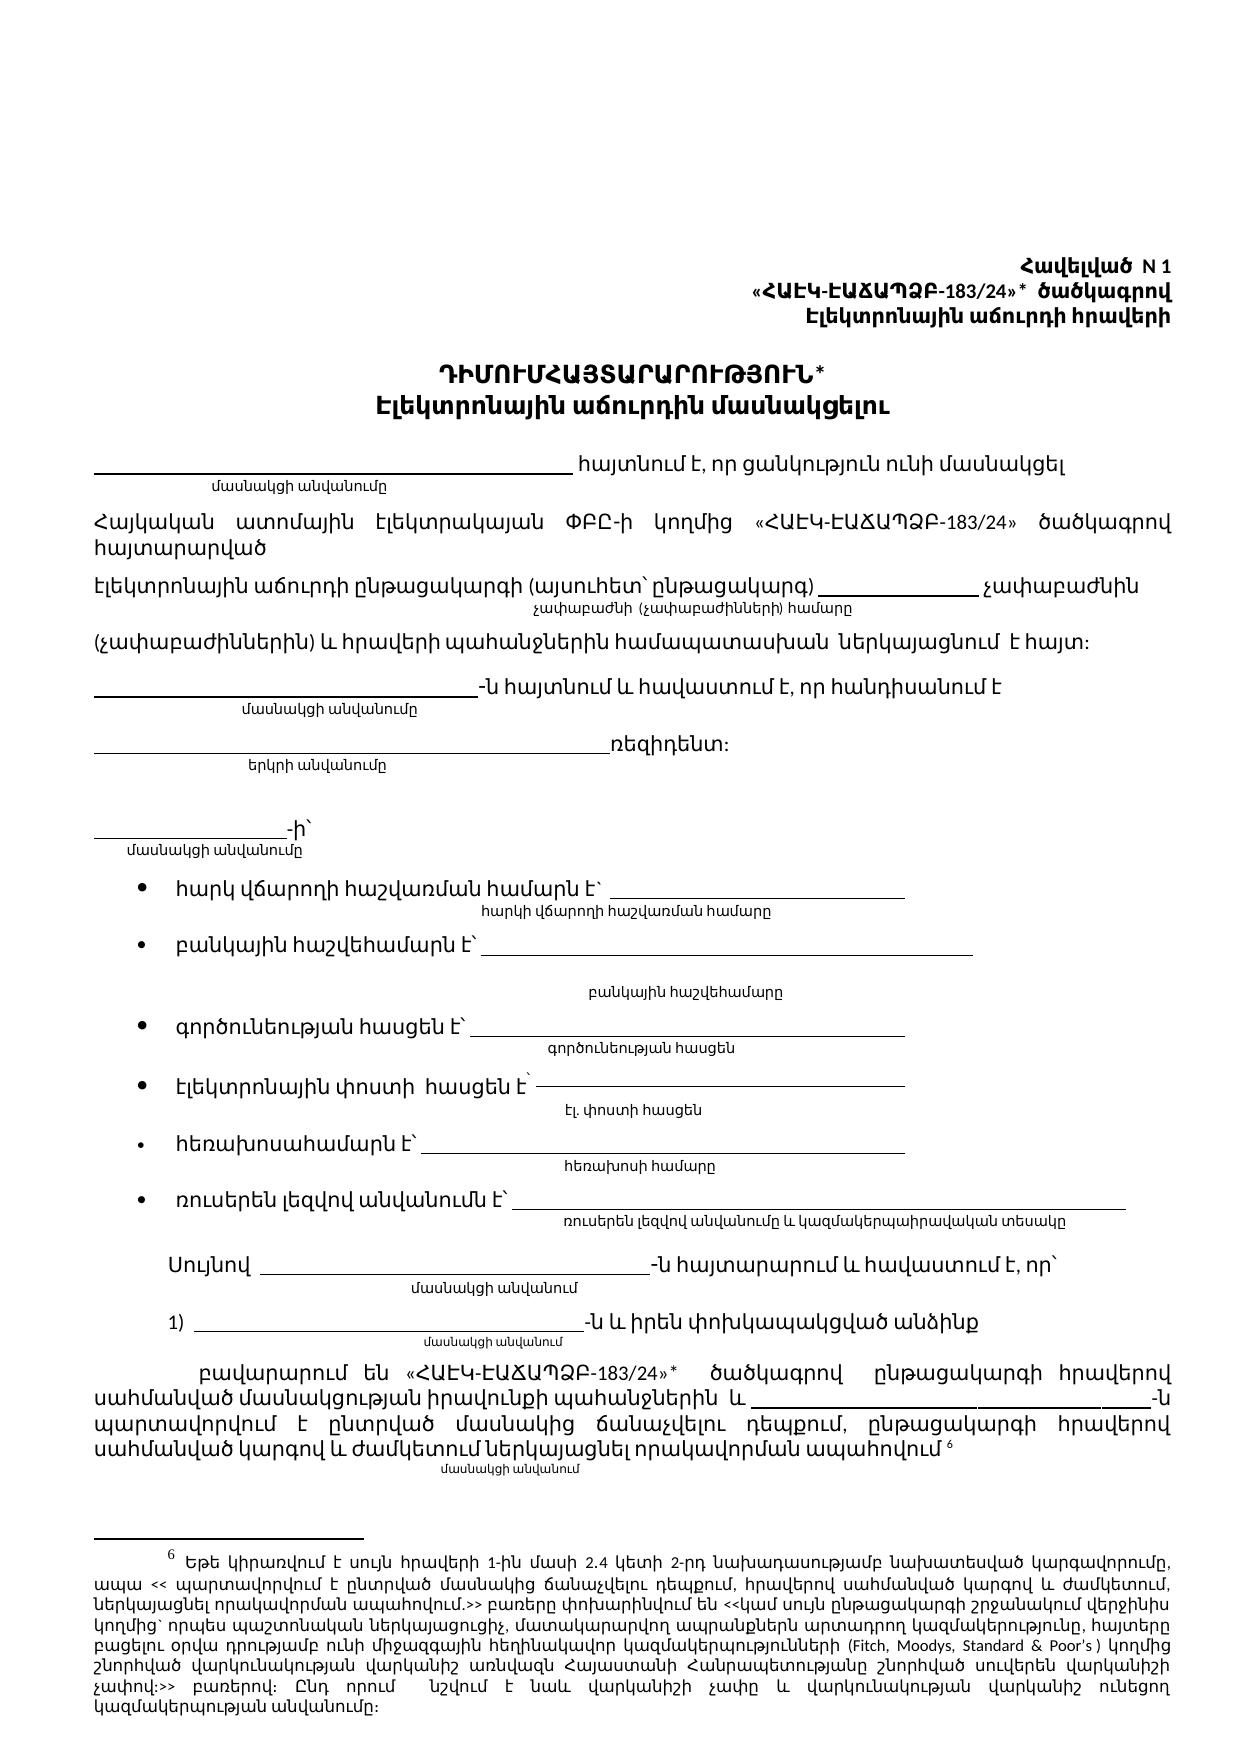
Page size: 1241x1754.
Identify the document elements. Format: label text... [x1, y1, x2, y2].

list հարկ վճարողի հաշվառման համարն է` [138, 872, 1171, 902]
text ռեզիդենտ: [94, 731, 1171, 756]
text էլեկտրոնային աճուրդի ընթացակարգի (այսուհետ՝ ընթացակարգ) չափաբաժնին [94, 573, 1171, 599]
text մասնակցի անվանում [94, 1462, 1171, 1487]
list էլեկտրոնային փոստի հասցեն է՝ [138, 1070, 1171, 1101]
text մասնակցի անվանում [94, 1335, 1171, 1360]
list ռուսերեն լեզվով անվանումն է՝ [138, 1187, 1171, 1213]
text հարկի վճարողի հաշվառման համարը [94, 902, 1171, 933]
text մասնակցի անվանումը [94, 841, 1171, 872]
list գործունեության հասցեն է՝ [138, 1014, 1171, 1040]
text մասնակցի անվանումը [94, 701, 1171, 731]
text Հայկական ատոմային էլեկտրակայան ՓԲԸ-ի կողմից «ՀԱԷԿ-ԷԱՃԱՊՁԲ-183/24» ծածկագրով հայտարարված [94, 507, 1171, 561]
text հեռախոսի համարը [462, 1157, 1171, 1187]
text չափաբաժնի (չափաբաժինների) համարը [94, 599, 1171, 629]
text մասնակցի անվանում [94, 1279, 1171, 1309]
text բանկային հաշվեհամարը [94, 983, 1171, 1014]
subtitle Էլեկտրոնային աճուրդին մասնակցելու [94, 390, 1171, 421]
text երկրի անվանումը [94, 756, 1171, 787]
text էլ. փոստի հասցեն [94, 1101, 1171, 1131]
list բանկային հաշվեհամարն է՝ [138, 933, 1171, 983]
text ԴԻՄՈՒՄՀԱՅՏԱՐԱՐՈՒԹՅՈՒՆ* [94, 360, 1171, 390]
text հայտնում է, որ ցանկություն ունի մասնակցել [94, 451, 1171, 477]
text «ՀԱԷԿ-ԷԱՃԱՊՁԲ-183/24»* ծածկագրով [94, 278, 1171, 304]
text մասնակցի անվանումը [94, 477, 1171, 507]
text 1) -ն և իրեն փոխկապակցված անձինք [94, 1309, 1171, 1335]
text բավարարում են «ՀԱԷԿ-ԷԱՃԱՊՁԲ-183/24»* ծածկագրով ընթացակարգի հրավերով սահմանված մասնակցության իրավունքի պահանջներին և -ն պարտավորվում է ընտրված մասնակից ճանաչվելու դեպքում, ընթացակարգի հրավերով սահմանված կարգով և ժամկետում ներկայացնել որակավորման ապահովում [94, 1360, 1171, 1462]
list հեռախոսահամարն է՝ [138, 1131, 1171, 1157]
text գործունեության հասցեն [94, 1040, 1171, 1070]
text Սույնով -ն հայտարարում և հավաստում է, որ՝ [94, 1248, 1171, 1279]
text Էլեկտրոնային աճուրդի հրավերի [94, 304, 1171, 329]
text -ն հայտնում և հավաստում է, որ հանդիսանում է [94, 670, 1171, 701]
text -ի՝ [94, 816, 1171, 841]
text (չափաբաժիններին) և հրավերի պահանջներին համապատասխան ներկայացնում է հայտ: [94, 629, 1171, 655]
text ռուսերեն լեզվով անվանումը և կազմակերպաիրավական տեսակը [94, 1213, 1171, 1243]
text Հավելված N 1 [94, 253, 1171, 278]
